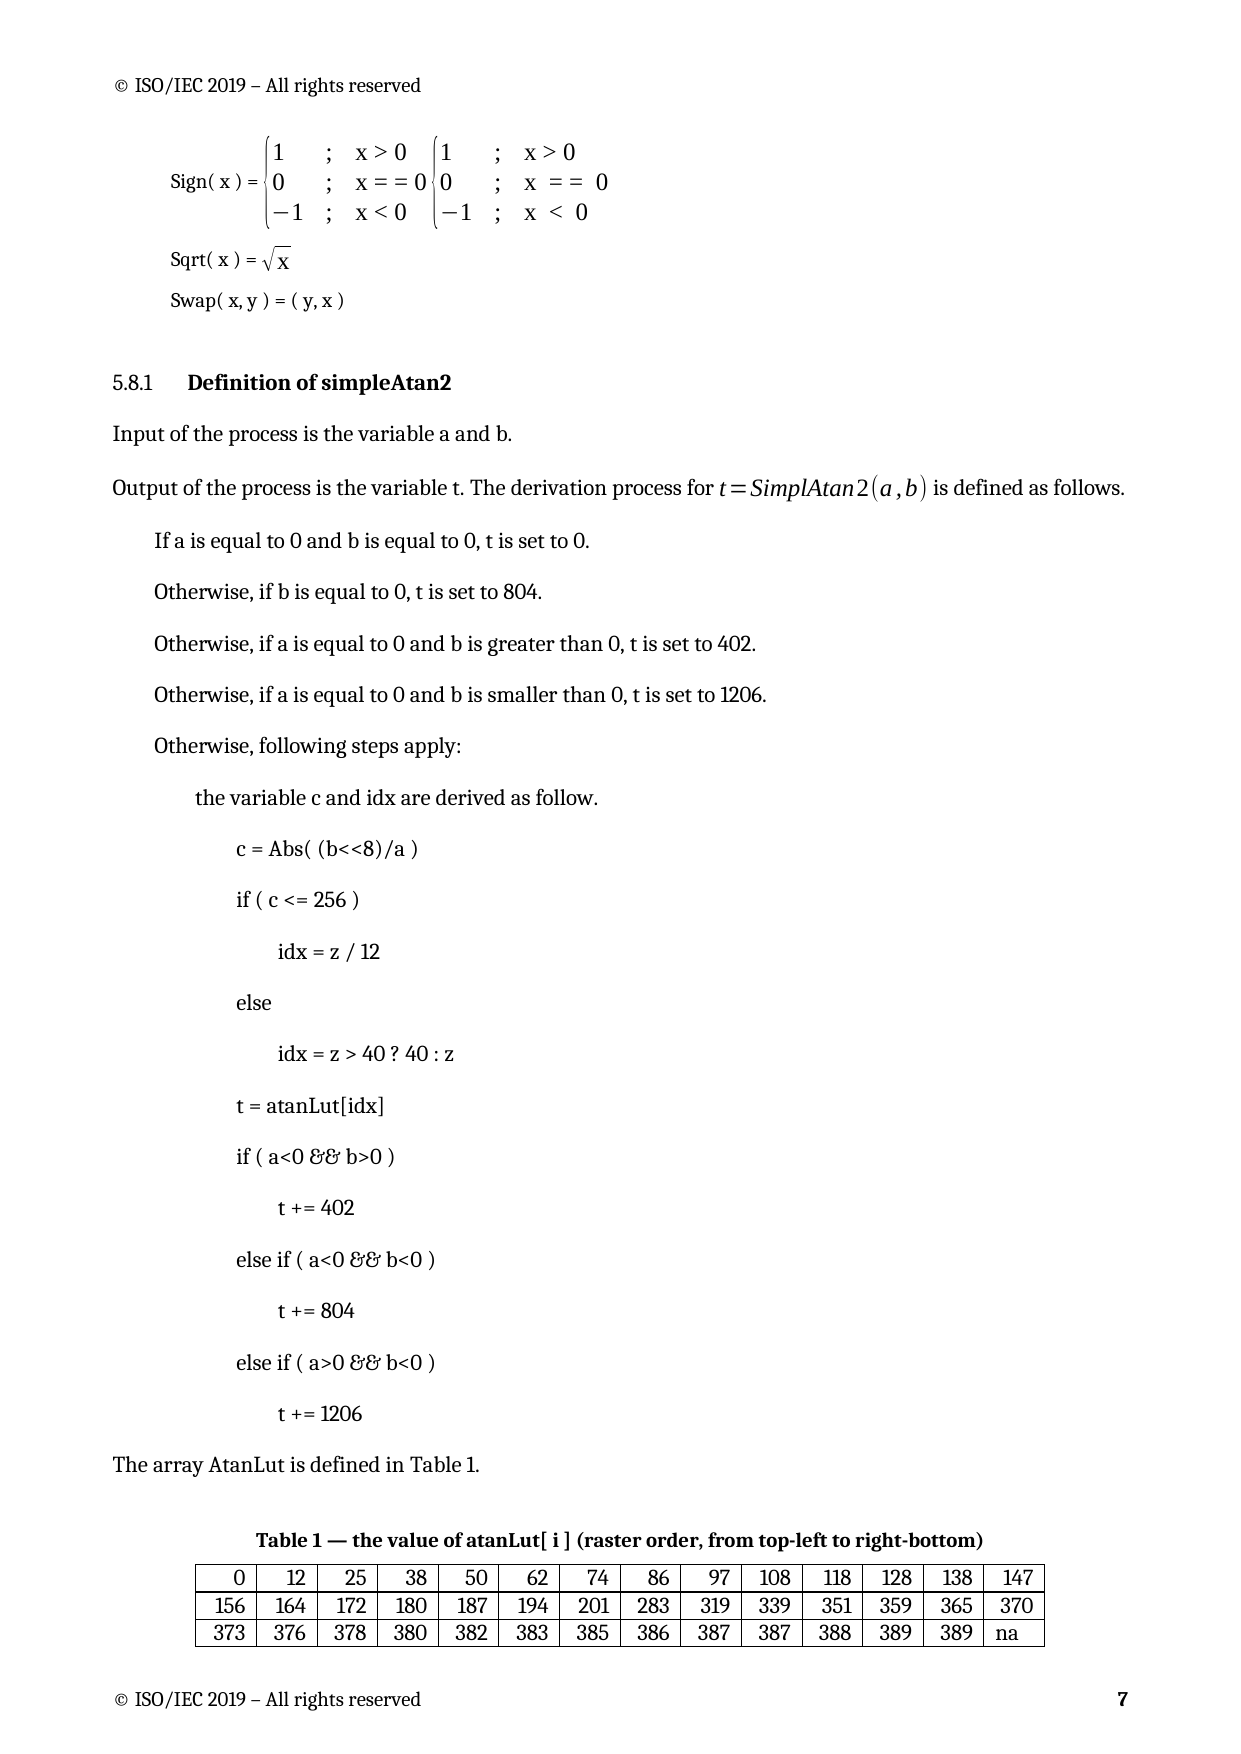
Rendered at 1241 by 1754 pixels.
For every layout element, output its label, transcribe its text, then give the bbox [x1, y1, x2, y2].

table_cell na [984, 1620, 1044, 1646]
table_header 25 [318, 1565, 377, 1591]
table_cell 283 [621, 1593, 680, 1619]
table_cell 365 [924, 1593, 983, 1619]
table_cell 380 [378, 1620, 438, 1646]
text If a is equal to 0 and b is equal to 0, t is set to 0. [112, 528, 1128, 554]
table_header 108 [742, 1565, 802, 1591]
table_cell 389 [863, 1620, 923, 1646]
text Otherwise, if b is equal to 0, t is set to 804. [112, 579, 1128, 605]
table_cell 201 [560, 1593, 620, 1619]
table_header 97 [681, 1565, 741, 1591]
text t += 804 [112, 1298, 1128, 1324]
table_cell 387 [742, 1620, 802, 1646]
text if ( a<0 && b>0 ) [112, 1144, 1128, 1170]
table_cell 172 [318, 1593, 377, 1619]
table_cell 373 [196, 1620, 256, 1646]
text t = atanLut[idx] [112, 1092, 1128, 1119]
text idx = z > 40 ? 40 : z [112, 1041, 1128, 1067]
table_header 38 [378, 1565, 438, 1591]
text idx = z / 12 [112, 938, 1128, 965]
text Output of the process is the variable t. The derivation process for is defined as follows. [112, 473, 1128, 503]
table_cell 180 [378, 1593, 438, 1619]
text Otherwise, if a is equal to 0 and b is greater than 0, t is set to 402. [112, 630, 1128, 657]
table_header 0 [196, 1565, 256, 1591]
subtitle Definition of simpleAtan2 [112, 370, 1128, 396]
table_cell 376 [257, 1620, 317, 1646]
table_header 50 [439, 1565, 498, 1591]
table_cell 387 [681, 1620, 741, 1646]
table_cell 378 [318, 1620, 377, 1646]
text the variable c and idx are derived as follow. [112, 784, 1128, 811]
table_header 138 [924, 1565, 983, 1591]
text t += 1206 [112, 1401, 1128, 1427]
text Input of the process is the variable a and b. [112, 421, 1128, 448]
table_cell 319 [681, 1593, 741, 1619]
table_cell 370 [984, 1593, 1044, 1619]
table_cell 339 [742, 1593, 802, 1619]
text Sign( x ) = [171, 134, 1128, 230]
table_header 12 [257, 1565, 317, 1591]
table_header 128 [863, 1565, 923, 1591]
table_cell 389 [924, 1620, 983, 1646]
text Swap( x, y ) = ( y, x ) [171, 288, 1128, 312]
text t += 402 [112, 1195, 1128, 1222]
table_header 118 [803, 1565, 862, 1591]
table_cell 359 [863, 1593, 923, 1619]
table_cell 187 [439, 1593, 498, 1619]
table_cell 156 [196, 1593, 256, 1619]
table_cell 386 [621, 1620, 680, 1646]
text else [112, 990, 1128, 1016]
text else if ( a<0 && b<0 ) [112, 1247, 1128, 1273]
table_cell 385 [560, 1620, 620, 1646]
text if ( c <= 256 ) [112, 887, 1128, 913]
table_cell 164 [257, 1593, 317, 1619]
table_cell 194 [499, 1593, 559, 1619]
table_cell 388 [803, 1620, 862, 1646]
table_header 74 [560, 1565, 620, 1591]
table_header 147 [984, 1565, 1044, 1591]
table_header 86 [621, 1565, 680, 1591]
text else if ( a>0 && b<0 ) [112, 1349, 1128, 1376]
text Otherwise, following steps apply: [112, 733, 1128, 759]
table_cell 382 [439, 1620, 498, 1646]
text Table 1 — the value of atanLut[ i ] (raster order, from top-left to right-bottom) [112, 1528, 1128, 1552]
table_header 62 [499, 1565, 559, 1591]
text Sqrt( x ) = [171, 244, 1128, 274]
table_cell 383 [499, 1620, 559, 1646]
text Otherwise, if a is equal to 0 and b is smaller than 0, t is set to 1206. [112, 682, 1128, 708]
text The array AtanLut is defined in Table 1. [112, 1452, 1128, 1478]
table_cell 351 [803, 1593, 862, 1619]
text c = Abs( (b<<8)/a ) [112, 836, 1128, 862]
